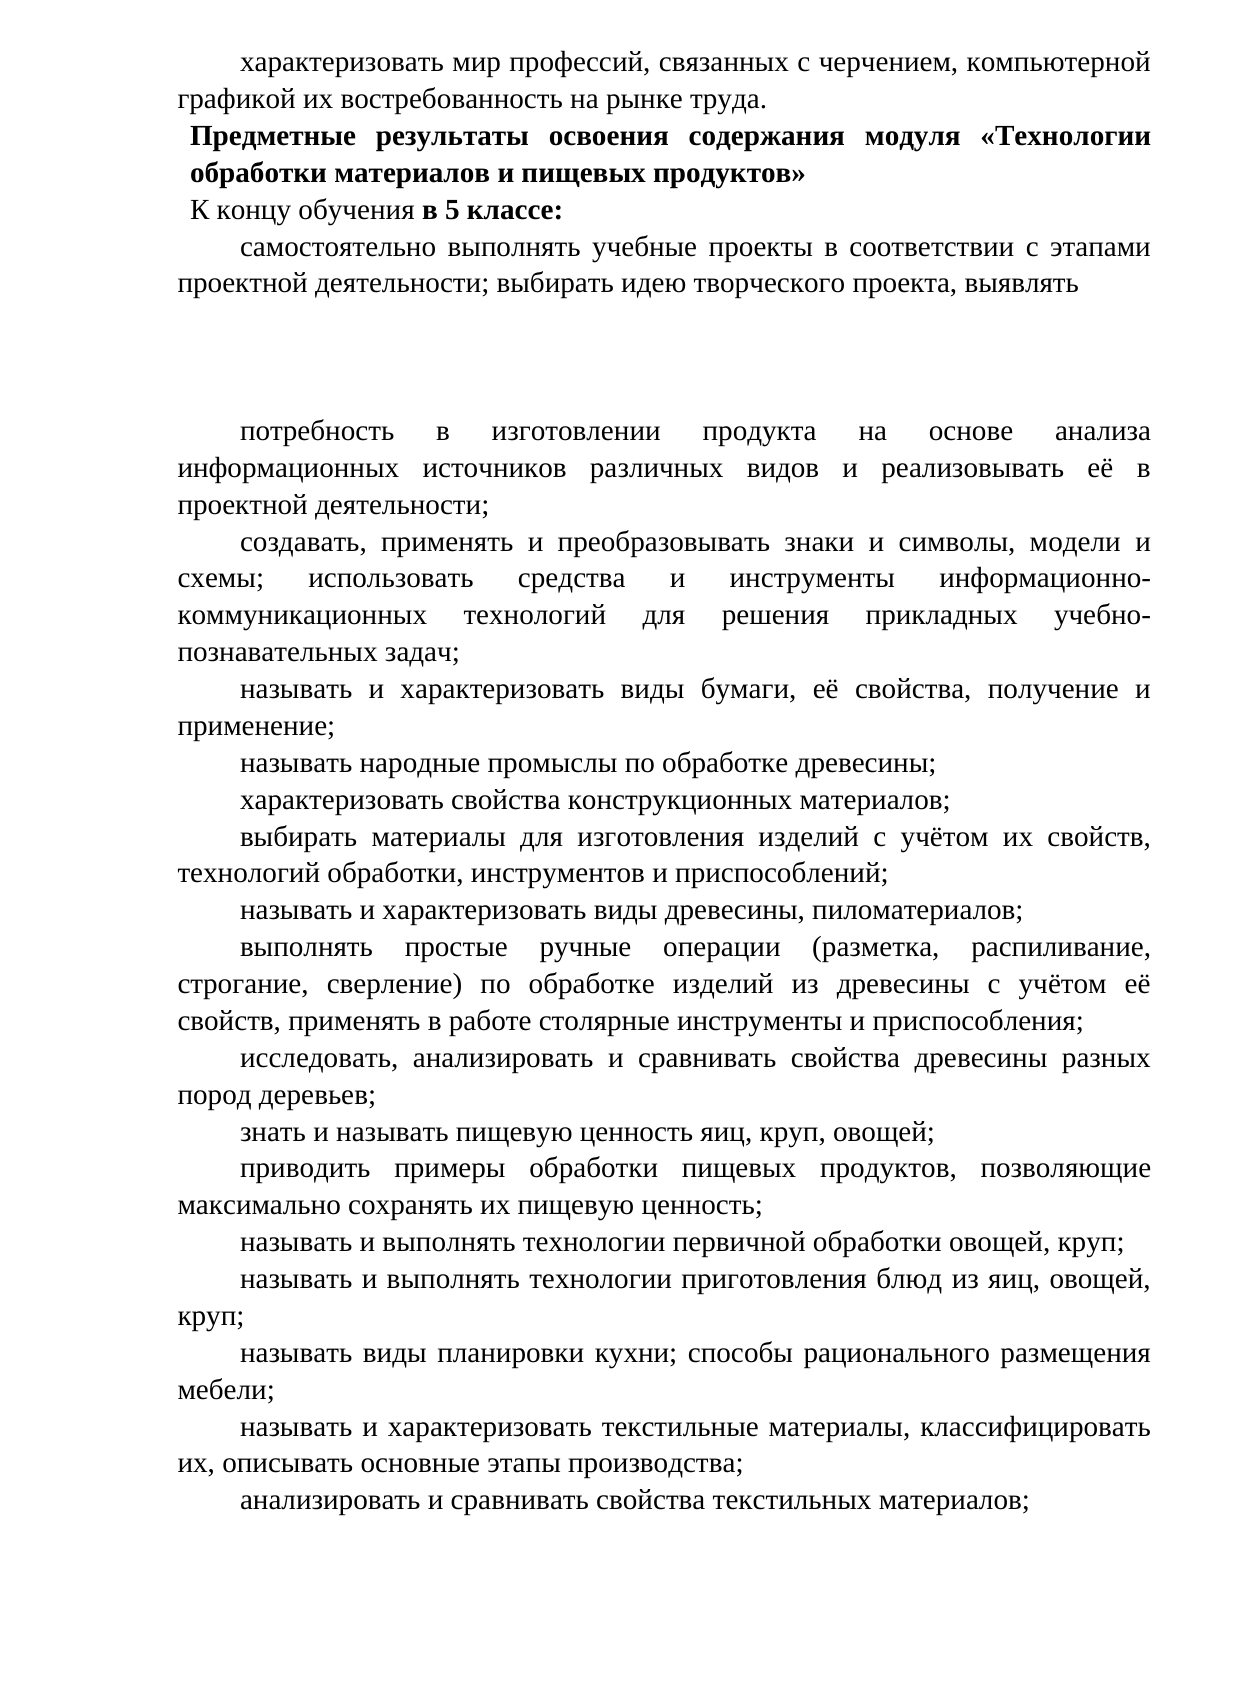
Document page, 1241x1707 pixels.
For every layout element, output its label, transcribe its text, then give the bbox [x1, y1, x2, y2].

text знать и называть пищевую ценность яиц, круп, овощей; [177, 1114, 1152, 1147]
text называть и характеризовать текстильные материалы, классифицировать их, описывать основные этапы производства; [177, 1409, 1152, 1479]
text характеризовать свойства конструкционных материалов; [177, 782, 1152, 815]
text называть и выполнять технологии приготовления блюд из яиц, овощей, круп; [177, 1261, 1152, 1332]
text приводить примеры обработки пищевых продуктов, позволяющие максимально сохранять их пищевую ценность; [177, 1151, 1152, 1221]
text называть и характеризовать виды бумаги, её свойства, получение и применение; [177, 671, 1152, 742]
text анализировать и сравнивать свойства текстильных материалов; [177, 1482, 1152, 1516]
text называть виды планировки кухни; способы рационального размещения мебели; [177, 1335, 1152, 1405]
text Предметные результаты освоения содержания модуля «Технологии обработки материалов и пищевых продуктов» [190, 118, 1152, 188]
text создавать, применять и преобразовывать знаки и символы, модели и схемы; использовать средства и инструменты информационно-коммуникационных технологий для решения прикладных учебно-познавательных задач; [177, 524, 1152, 668]
text исследовать, анализировать и сравнивать свойства древесины разных пород деревьев; [177, 1040, 1152, 1110]
text выполнять простые ручные операции (разметка, распиливание, строгание, сверление) по обработке изделий из древесины с учётом её свойств, применять в работе столярные инструменты и приспособления; [177, 929, 1152, 1037]
text потребность в изготовлении продукта на основе анализа информационных источников различных видов и реализовывать её в проектной деятельности; [177, 413, 1152, 520]
text характеризовать мир профессий, связанных с черчением, компьютерной графикой их востребованность на рынке труда. [177, 44, 1152, 115]
text называть народные промыслы по обработке древесины; [177, 745, 1152, 778]
text называть и характеризовать виды древесины, пиломатериалов; [177, 892, 1152, 926]
text выбирать материалы для изготовления изделий с учётом их свойств, технологий обработки, инструментов и приспособлений; [177, 819, 1152, 889]
text К концу обучения в 5 классе: [190, 192, 1152, 225]
text самостоятельно выполнять учебные проекты в соответствии с этапами проектной деятельности; выбирать идею творческого проекта, выявлять [177, 229, 1152, 299]
text называть и выполнять технологии первичной обработки овощей, круп; [177, 1224, 1152, 1258]
